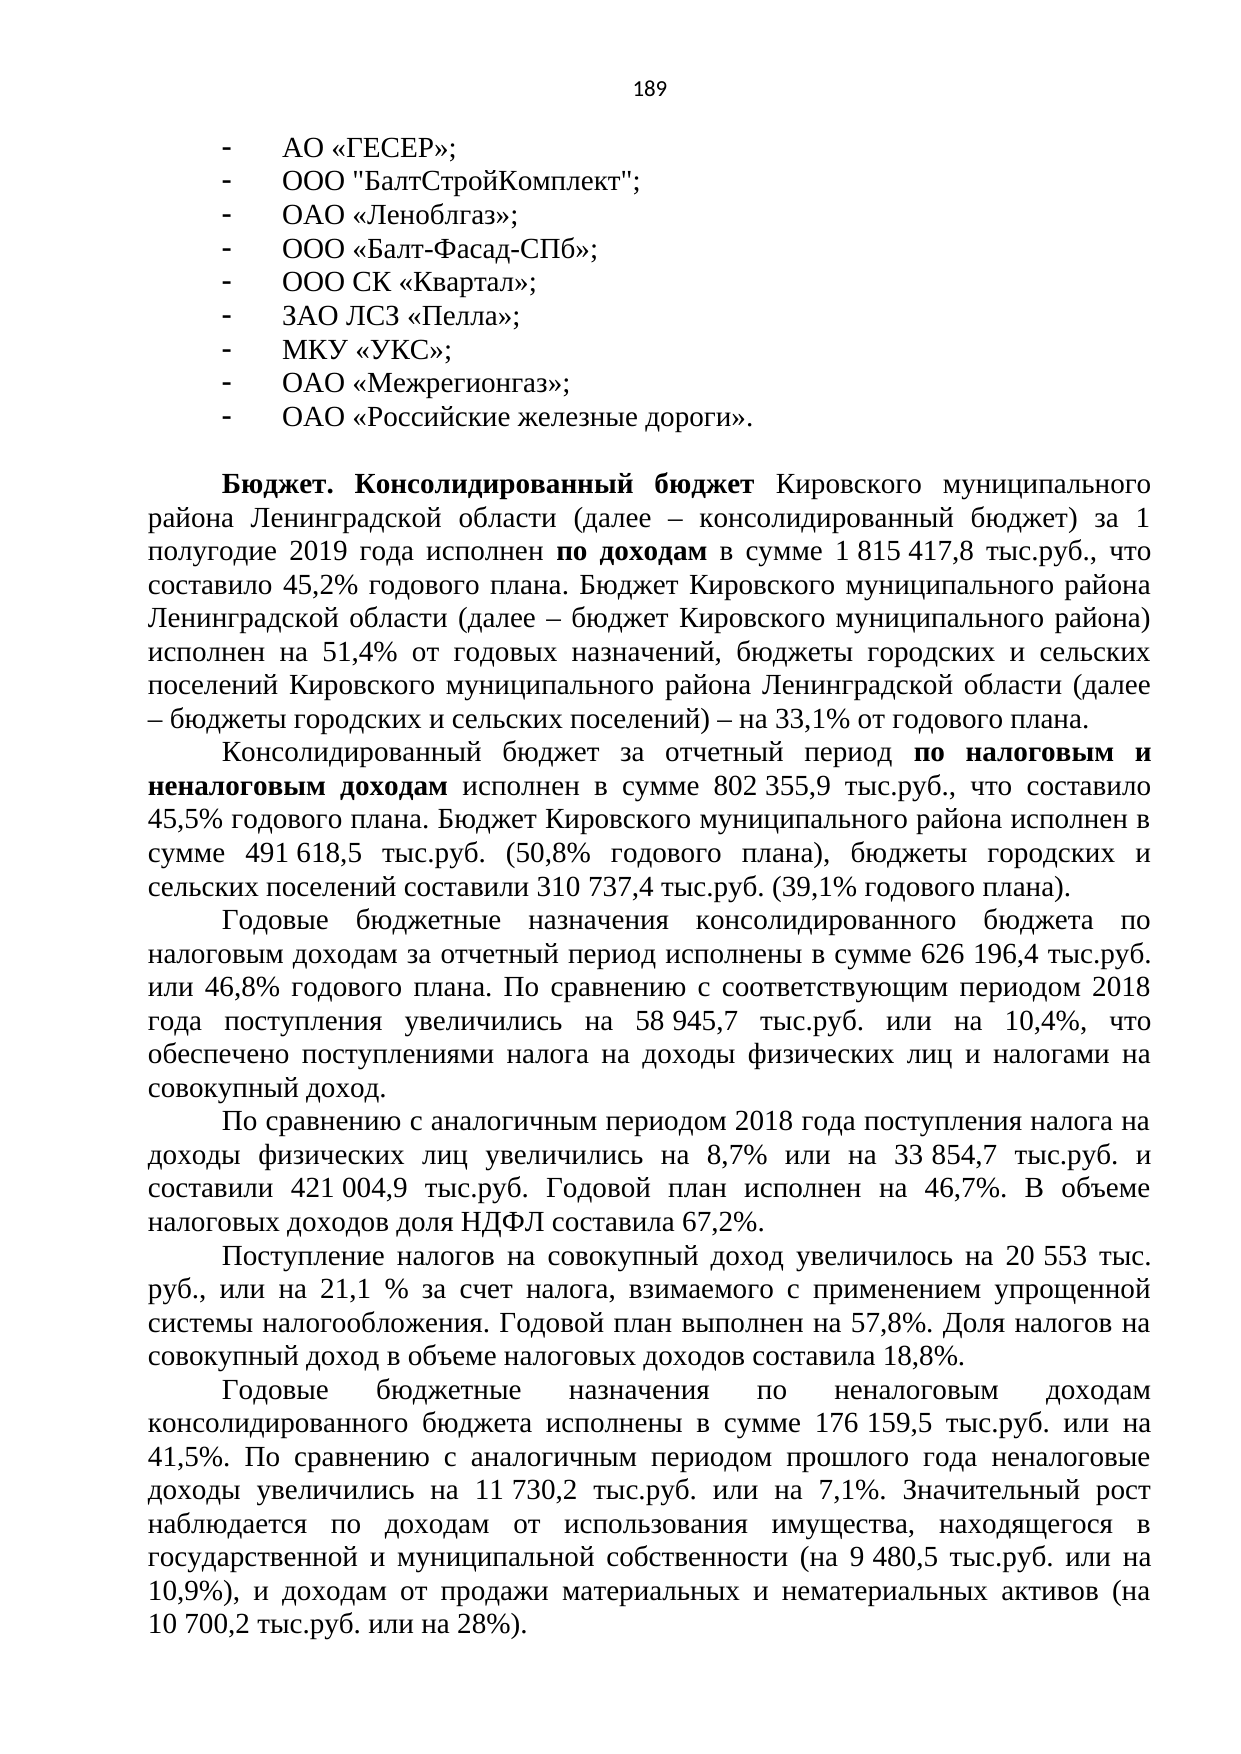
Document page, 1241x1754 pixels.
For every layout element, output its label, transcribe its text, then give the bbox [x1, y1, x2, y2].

text Бюджет. Консолидированный бюджет Кировского муниципального района Ленинградской области (далее – консолидированный бюджет) за 1 полугодие 2019 года исполнен по доходам в сумме 1 815 417,8 тыс.руб., что составило 45,2% годового плана. Бюджет Кировского муниципального района Ленинградской области (далее – бюджет Кировского муниципального района) исполнен на 51,4% от годовых назначений, бюджеты городских и сельских поселений Кировского муниципального района Ленинградской области (далее – бюджеты городских и сельских поселений) – на 33,1% от годового плана. [148, 466, 1152, 734]
list АО «ГЕСЕР»; [148, 130, 1152, 163]
text Годовые бюджетные назначения консолидированного бюджета по налоговым доходам за отчетный период исполнены в сумме 626 196,4 тыс.руб. или 46,8% годового плана. По сравнению с соответствующим периодом 2018 года поступления увеличились на 58 945,7 тыс.руб. или на 10,4%, что обеспечено поступлениями налога на доходы физических лиц и налогами на совокупный доход. [148, 902, 1152, 1103]
list ООО "БалтСтройКомплект"; [148, 163, 1152, 197]
list ООО СК «Квартал»; [148, 264, 1152, 298]
list ОАО «Российские железные дороги». [148, 399, 1152, 433]
list ОАО «Межрегионгаз»; [148, 365, 1152, 399]
text По сравнению с аналогичным периодом 2018 года поступления налога на доходы физических лиц увеличились на 8,7% или на 33 854,7 тыс.руб. и составили 421 004,9 тыс.руб. Годовой план исполнен на 46,7%. В объеме налоговых доходов доля НДФЛ составила 67,2%. [148, 1103, 1152, 1238]
list ЗАО ЛСЗ «Пелла»; [148, 298, 1152, 332]
text Консолидированный бюджет за отчетный период по налоговым и неналоговым доходам исполнен в сумме 802 355,9 тыс.руб., что составило 45,5% годового плана. Бюджет Кировского муниципального района исполнен в сумме 491 618,5 тыс.руб. (50,8% годового плана), бюджеты городских и сельских поселений составили 310 737,4 тыс.руб. (39,1% годового плана). [148, 734, 1152, 902]
list МКУ «УКС»; [148, 332, 1152, 365]
text Поступление налогов на совокупный доход увеличилось на 20 553 тыс. руб., или на 21,1 % за счет налога, взимаемого с применением упрощенной системы налогообложения. Годовой план выполнен на 57,8%. Доля налогов на совокупный доход в объеме налоговых доходов составила 18,8%. [148, 1238, 1152, 1372]
list ОАО «Леноблгаз»; [148, 197, 1152, 231]
list ООО «Балт-Фасад-СПб»; [148, 231, 1152, 264]
text Годовые бюджетные назначения по неналоговым доходам консолидированного бюджета исполнены в сумме 176 159,5 тыс.руб. или на 41,5%. По сравнению с аналогичным периодом прошлого года неналоговые доходы увеличились на 11 730,2 тыс.руб. или на 7,1%. Значительный рост наблюдается по доходам от использования имущества, находящегося в государственной и муниципальной собственности (на 9 480,5 тыс.руб. или на 10,9%), и доходам от продажи материальных и нематериальных активов (на 10 700,2 тыс.руб. или на 28%). [148, 1372, 1152, 1640]
